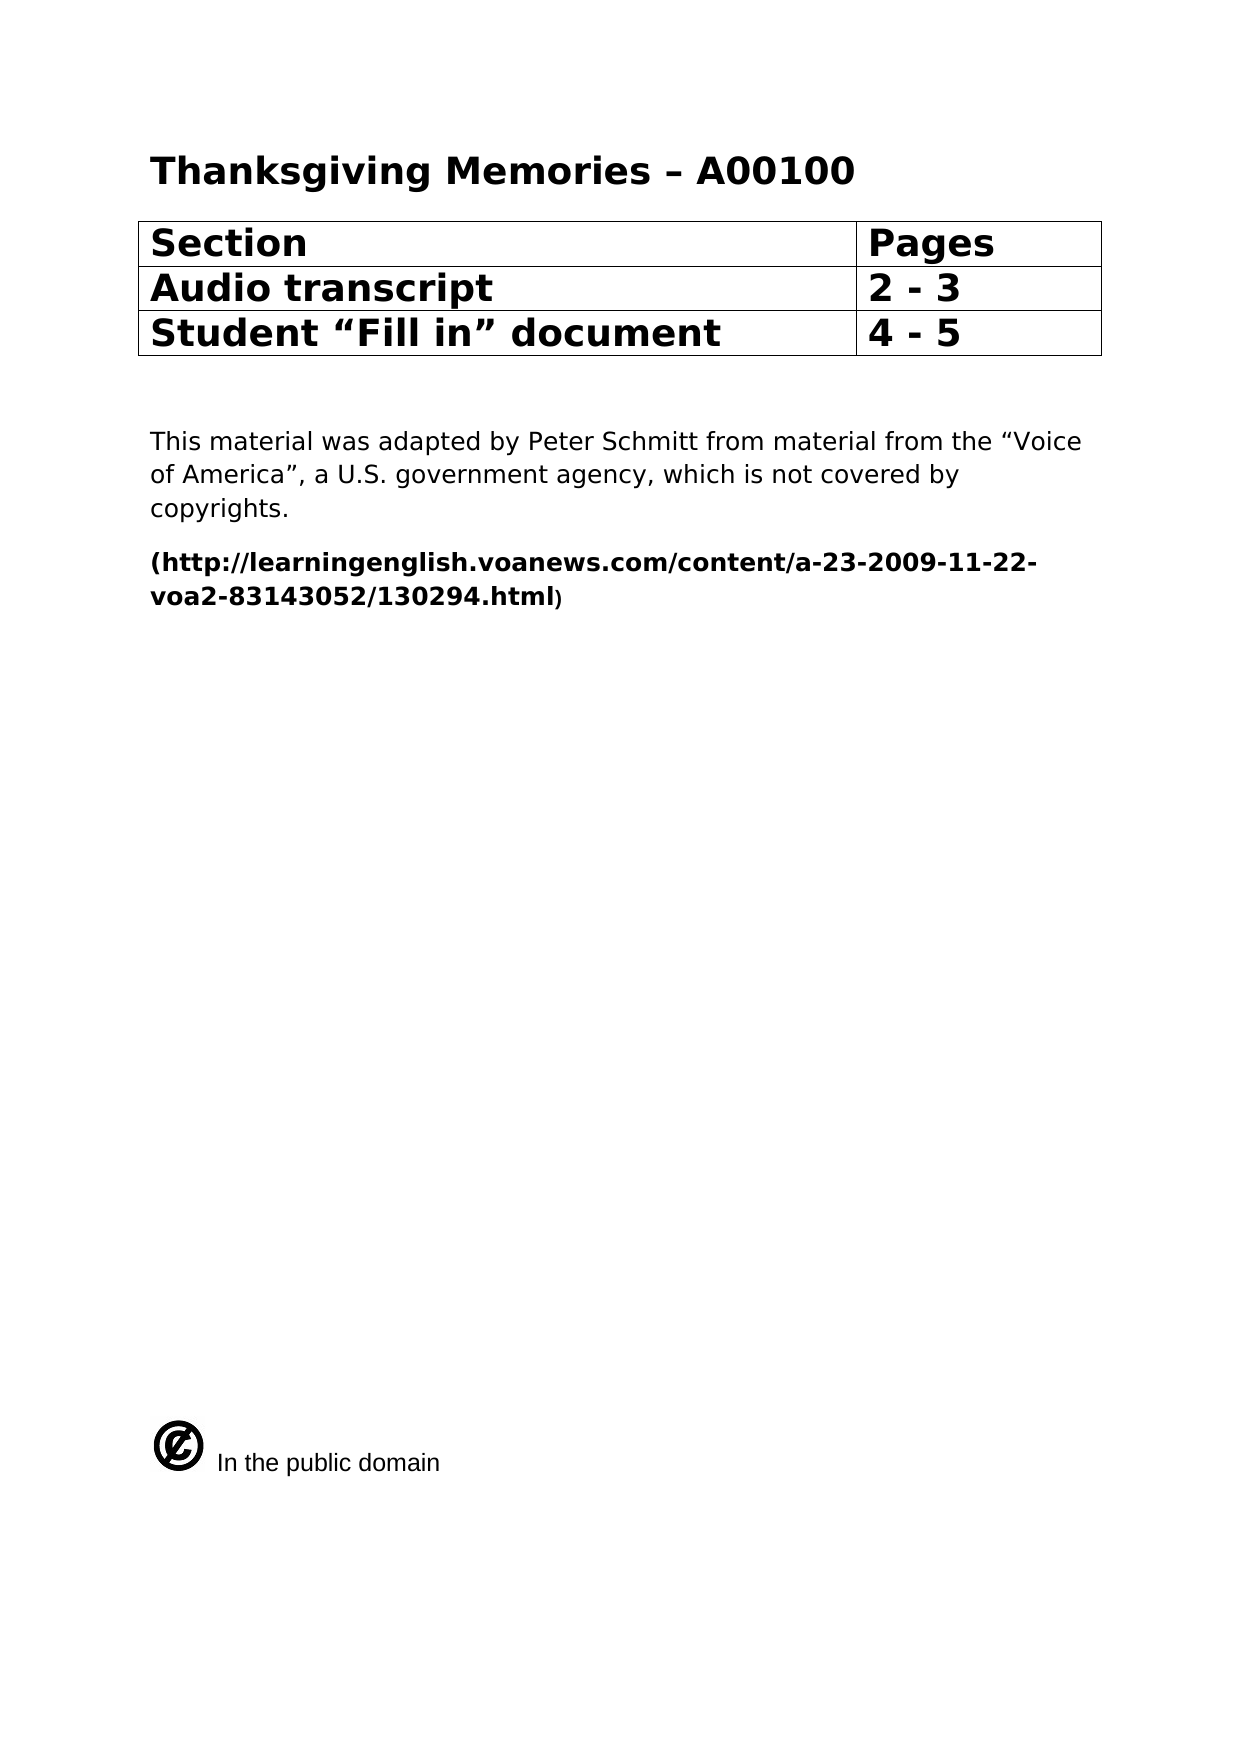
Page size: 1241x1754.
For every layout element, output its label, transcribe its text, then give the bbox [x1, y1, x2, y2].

text (http://learningenglish.voanews.com/content/a-23-2009-11-22-voa2-83143052/130294.html) [150, 548, 1090, 611]
table_header Section [139, 222, 856, 266]
table_header Pages [857, 222, 1101, 266]
table_cell Student “Fill in” document [139, 311, 856, 355]
table_cell 2 - 3 [857, 267, 1101, 310]
text This material was adapted by Peter Schmitt from material from the “Voice of America”, a U.S. government agency, which is not covered by copyrights. [150, 427, 1090, 523]
text Thanksgiving Memories – A00100 [150, 150, 1090, 194]
table_cell 4 - 5 [857, 311, 1101, 355]
table_cell Audio transcript [139, 267, 856, 310]
text In the public domain [150, 1417, 1090, 1477]
picture [150, 1416, 206, 1472]
